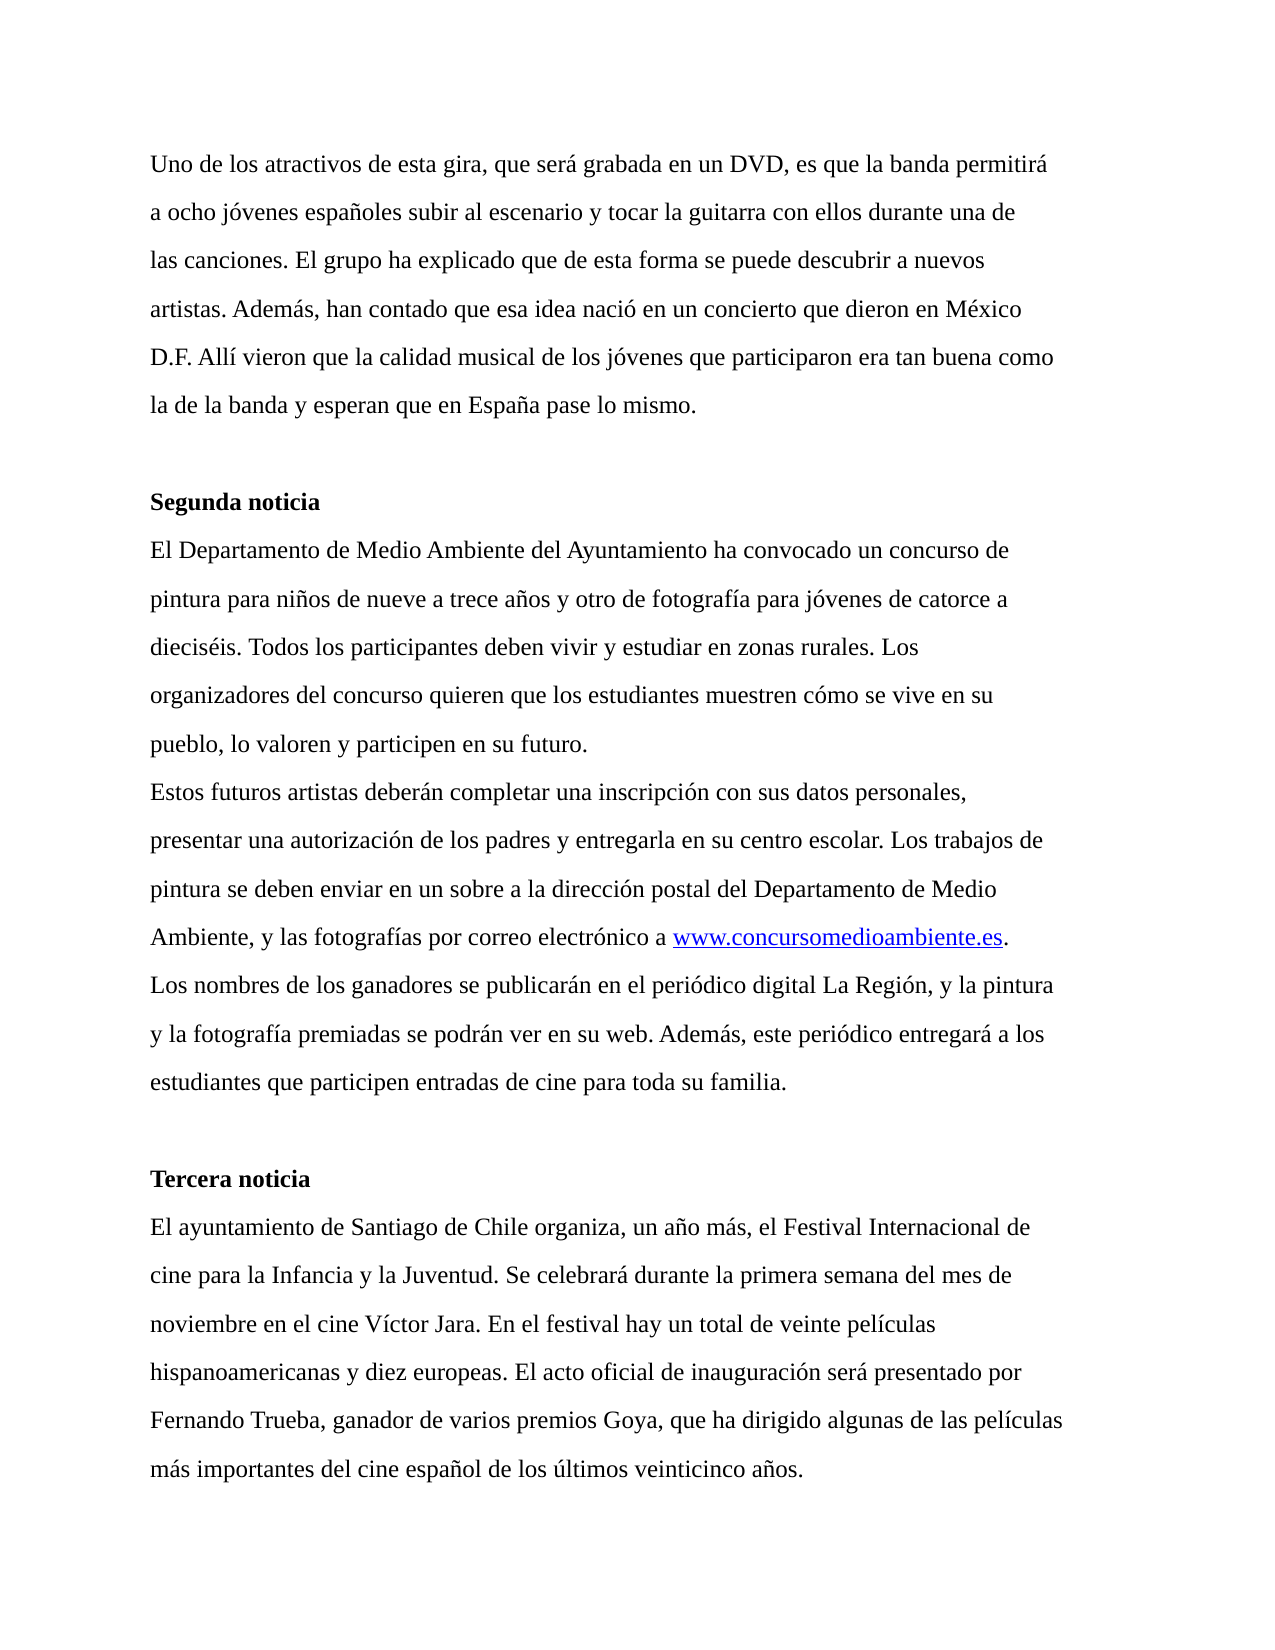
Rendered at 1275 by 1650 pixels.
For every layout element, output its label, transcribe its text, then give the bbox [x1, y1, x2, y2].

text Ambiente, y las fotografías por correo electrónico a www.concursomedioambiente.es. [150, 923, 1125, 951]
text a ocho jóvenes españoles subir al escenario y tocar la guitarra con ellos durante una de [150, 198, 1125, 226]
text y la fotografía premiadas se podrán ver en su web. Además, este periódico entregará a los [150, 1020, 1125, 1047]
text Tercera noticia [150, 1165, 1125, 1192]
text presentar una autorización de los padres y entregarla en su centro escolar. Los trabajos de [150, 827, 1125, 854]
text Fernando Trueba, ganador de varios premios Goya, que ha dirigido algunas de las películas [150, 1407, 1125, 1434]
text artistas. Además, han contado que esa idea nació en un concierto que dieron en México [150, 295, 1125, 322]
text cine para la Infancia y la Juventud. Se celebrará durante la primera semana del mes de [150, 1262, 1125, 1289]
text pueblo, lo valoren y participen en su futuro. [150, 730, 1125, 757]
text D.F. Allí vieron que la calidad musical de los jóvenes que participaron era tan buena como [150, 343, 1125, 371]
text dieciséis. Todos los participantes deben vivir y estudiar en zonas rurales. Los [150, 633, 1125, 661]
text El ayuntamiento de Santiago de Chile organiza, un año más, el Festival Internacional de [150, 1213, 1125, 1241]
text pintura se deben enviar en un sobre a la dirección postal del Departamento de Medio [150, 875, 1125, 902]
text hispanoamericanas y diez europeas. El acto oficial de inauguración será presentado por [150, 1358, 1125, 1386]
text estudiantes que participen entradas de cine para toda su familia. [150, 1068, 1125, 1096]
text Estos futuros artistas deberán completar una inscripción con sus datos personales, [150, 778, 1125, 806]
text Uno de los atractivos de esta gira, que será grabada en un DVD, es que la banda permitirá [150, 150, 1125, 177]
text pintura para niños de nueve a trece años y otro de fotografía para jóvenes de catorce a [150, 585, 1125, 612]
text El Departamento de Medio Ambiente del Ayuntamiento ha convocado un concurso de [150, 537, 1125, 564]
text organizadores del concurso quieren que los estudiantes muestren cómo se vive en su [150, 682, 1125, 709]
text Segunda noticia [150, 488, 1125, 516]
text la de la banda y esperan que en España pase lo mismo. [150, 392, 1125, 419]
text noviembre en el cine Víctor Jara. En el festival hay un total de veinte películas [150, 1310, 1125, 1337]
text más importantes del cine español de los últimos veinticinco años. [150, 1455, 1125, 1482]
text las canciones. El grupo ha explicado que de esta forma se puede descubrir a nuevos [150, 247, 1125, 274]
text Los nombres de los ganadores se publicarán en el periódico digital La Región, y la pintura [150, 972, 1125, 999]
